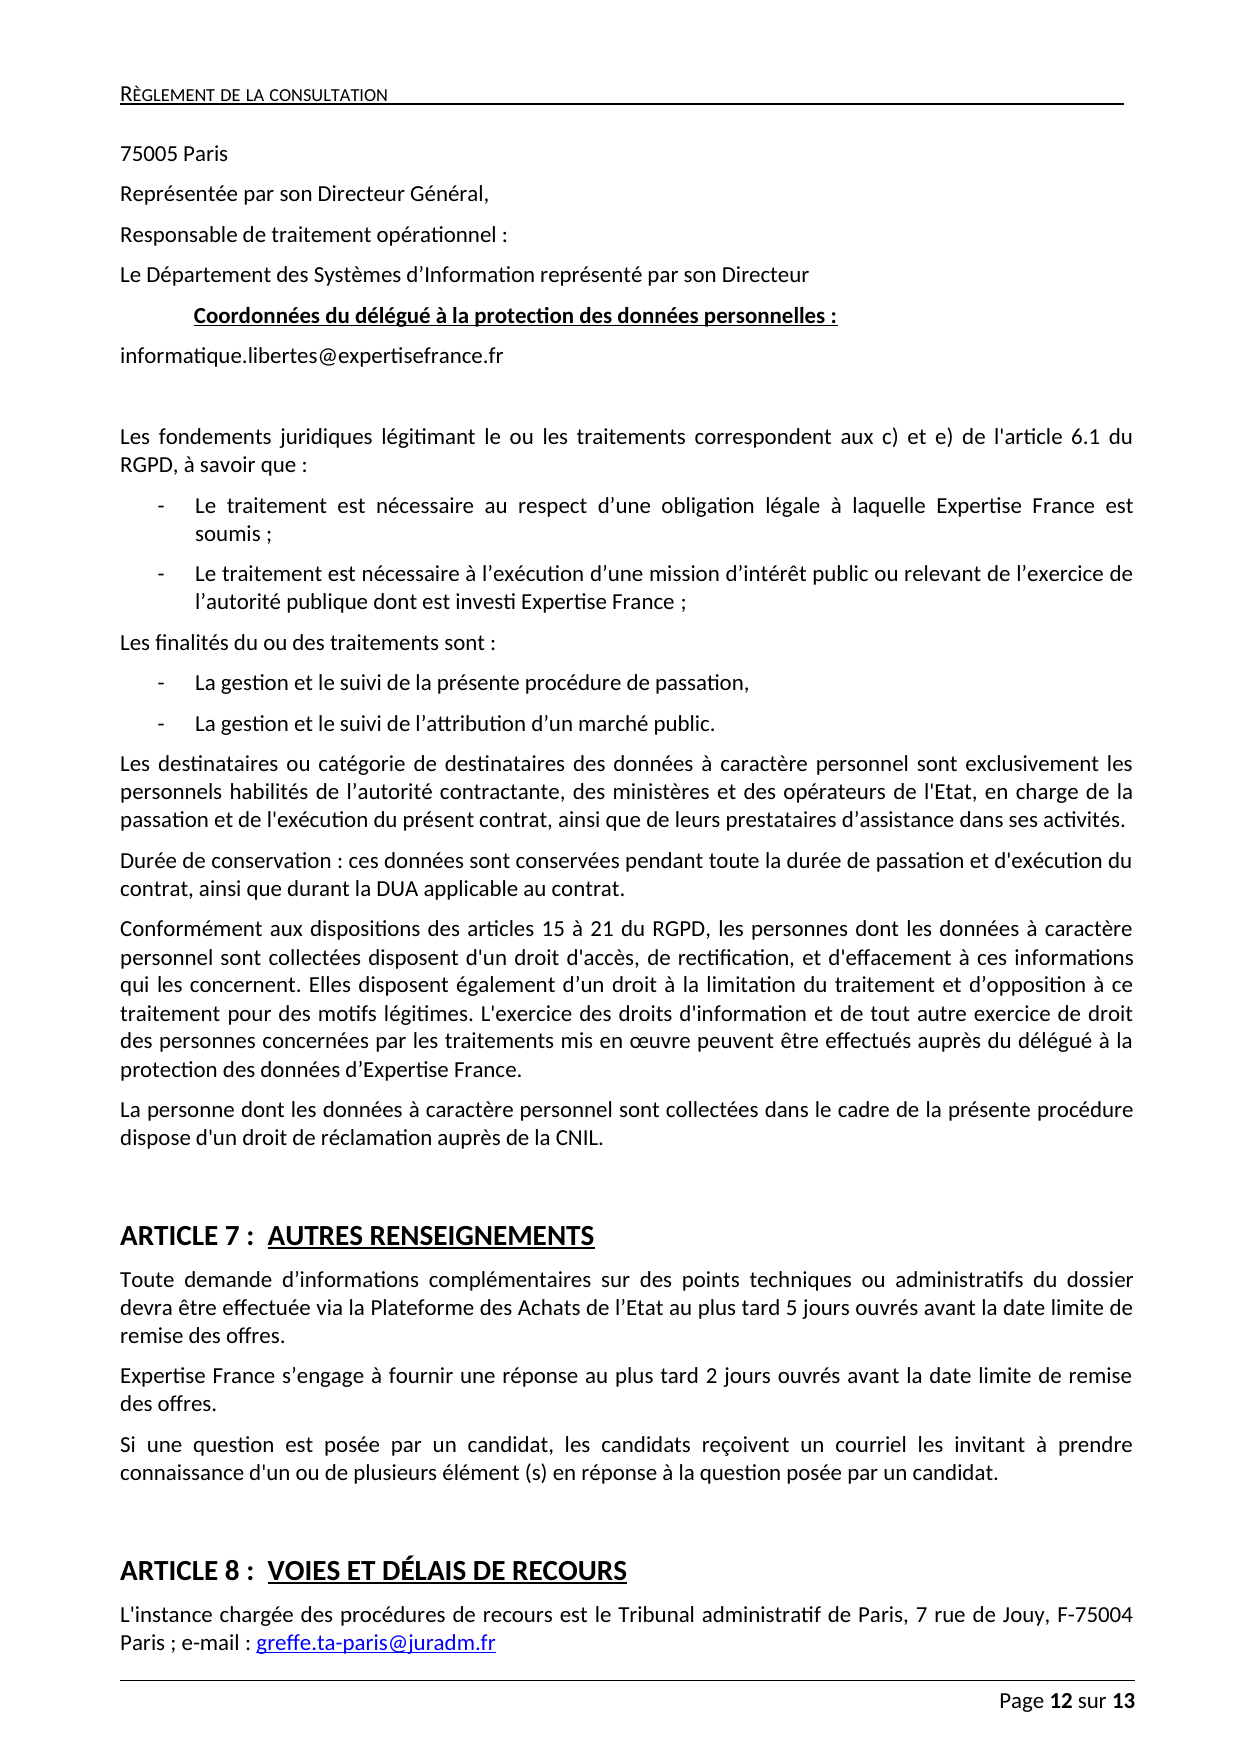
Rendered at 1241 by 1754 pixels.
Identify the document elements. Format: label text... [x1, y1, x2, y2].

subtitle Coordonnées du délégué à la protection des données personnelles : [194, 301, 1135, 329]
text L'instance chargée des procédures de recours est le Tribunal administratif de Paris, 7 rue de Jouy, F-75004 Paris ; e-mail : greffe.ta-paris@juradm.fr [120, 1600, 1135, 1656]
text informatique.libertes@expertisefrance.fr [120, 341, 1135, 369]
text Si une question est posée par un candidat, les candidats reçoivent un courriel les invitant à prendre connaissance d'un ou de plusieurs élément (s) en réponse à la question posée par un candidat. [120, 1430, 1135, 1486]
list La gestion et le suivi de l’attribution d’un marché public. [157, 709, 1135, 737]
text Représentée par son Directeur Général, [120, 179, 1135, 207]
text La personne dont les données à caractère personnel sont collectées dans le cadre de la présente procédure dispose d'un droit de réclamation auprès de la CNIL. [120, 1095, 1135, 1151]
text Le Département des Systèmes d’Information représenté par son Directeur [120, 260, 1135, 288]
list Le traitement est nécessaire au respect d’une obligation légale à laquelle Expertise France est soumis ; [157, 491, 1135, 547]
list La gestion et le suivi de la présente procédure de passation, [157, 668, 1135, 696]
text Toute demande d’informations complémentaires sur des points techniques ou administratifs du dossier devra être effectuée via la Plateforme des Achats de l’Etat au plus tard 5 jours ouvrés avant la date limite de remise des offres. [120, 1265, 1135, 1349]
text Les finalités du ou des traitements sont : [120, 628, 1135, 656]
list Le traitement est nécessaire à l’exécution d’une mission d’intérêt public ou relevant de l’exercice de l’autorité publique dont est investi Expertise France ; [157, 559, 1135, 615]
text Conformément aux dispositions des articles 15 à 21 du RGPD, les personnes dont les données à caractère personnel sont collectées disposent d'un droit d'accès, de rectification, et d'effacement à ces informations qui les concernent. Elles disposent également d’un droit à la limitation du traitement et d’opposition à ce traitement pour des motifs légitimes. L'exercice des droits d'information et de tout autre exercice de droit des personnes concernées par les traitements mis en œuvre peuvent être effectués auprès du délégué à la protection des données d’Expertise France. [120, 914, 1135, 1083]
text Responsable de traitement opérationnel : [120, 220, 1135, 248]
text Les fondements juridiques légitimant le ou les traitements correspondent aux c) et e) de l'article 6.1 du RGPD, à savoir que : [120, 422, 1135, 478]
list AUTRES RENSEIGNEMENTS [120, 1217, 1135, 1252]
list Voies et délais de recours [120, 1552, 1135, 1587]
text Les destinataires ou catégorie de destinataires des données à caractère personnel sont exclusivement les personnels habilités de l’autorité contractante, des ministères et des opérateurs de l'Etat, en charge de la passation et de l'exécution du présent contrat, ainsi que de leurs prestataires d’assistance dans ses activités. [120, 749, 1135, 833]
text Expertise France s’engage à fournir une réponse au plus tard 2 jours ouvrés avant la date limite de remise des offres. [120, 1361, 1135, 1417]
text Durée de conservation : ces données sont conservées pendant toute la durée de passation et d'exécution du contrat, ainsi que durant la DUA applicable au contrat. [120, 846, 1135, 902]
text 75005 Paris [120, 139, 1135, 167]
